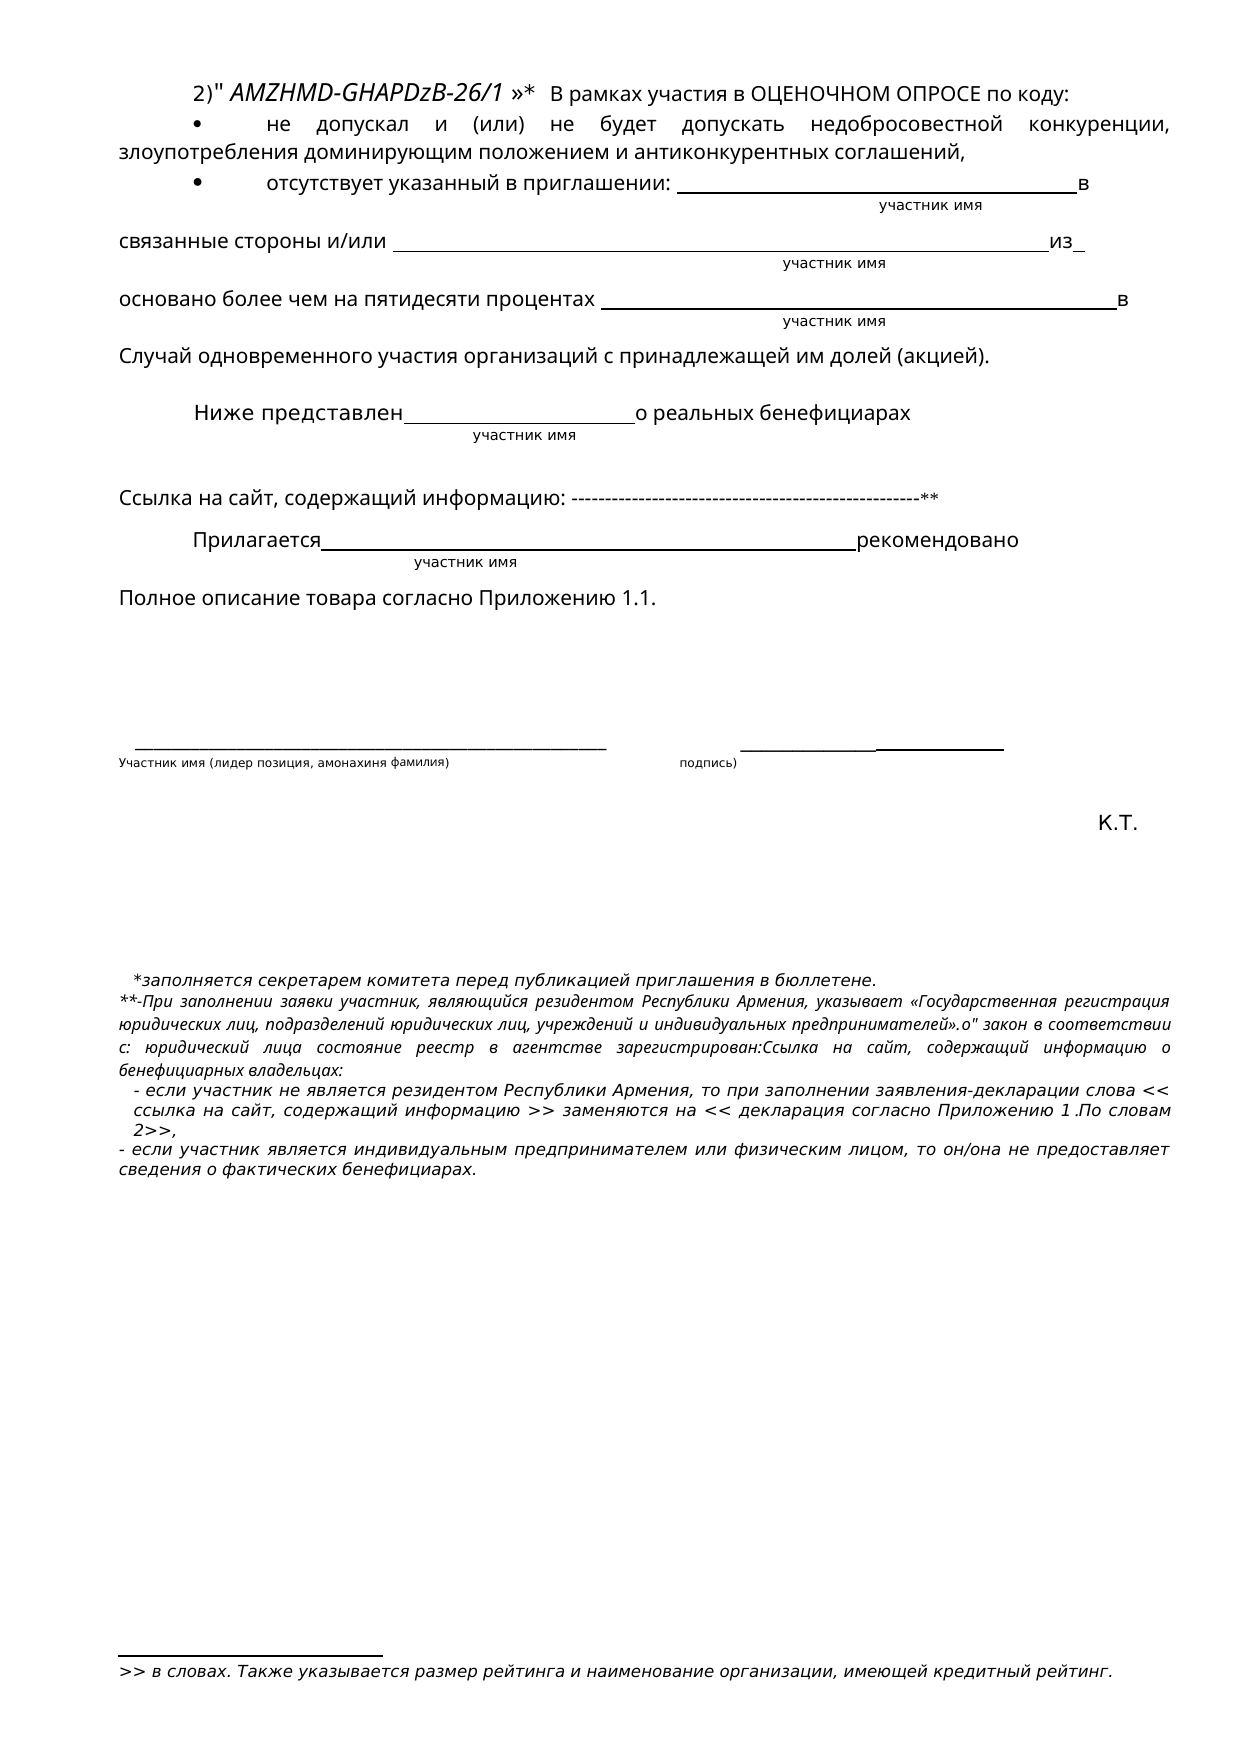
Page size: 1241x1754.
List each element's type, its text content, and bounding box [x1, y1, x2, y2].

text связанные стороны и/или из [118, 226, 1171, 255]
text участник имя [118, 255, 1171, 284]
text - если участник не является резидентом Республики Армения, то при заполнении заявления-декларации слова << ссылка на сайт, содержащий информацию >> заменяются на << декларация согласно Приложению 1.По словам 2>>, [133, 1081, 1171, 1140]
text К.Т. [118, 811, 1171, 835]
text основано более чем на пятидесяти процентах в [118, 284, 1171, 312]
text ___________________________________________________ _____________ Участник имя (лидер позиция, амонахиня фамилия) подпись) [118, 725, 1171, 782]
text участник имя [118, 554, 1171, 583]
text Ссылка на сайт, содержащий информацию: ----------------------------------------------------** [118, 483, 1171, 511]
text **-При заполнении заявки участник, являющийся резидентом Республики Армения, указывает «Государственная регистрация юридических лиц, подразделений юридических лиц, учреждений и индивидуальных предпринимателей».о" закон в соответствии с: юридический лица состояние реестр в агентстве зарегистрирован:Ссылка на сайт, содержащий информацию о бенефициарных владельцах: [118, 990, 1171, 1081]
text 2)" AMZHMD-GHAPDzB-26/1 »* В рамках участия в ОЦЕНОЧНОМ ОПРОСЕ по коду: [118, 75, 1171, 109]
text Полное описание товара согласно Приложению 1.1. [118, 583, 1171, 611]
text Прилагается рекомендовано [118, 525, 1171, 554]
text участник имя [118, 197, 1171, 226]
text участник имя [118, 312, 1171, 342]
text - если участник является индивидуальным предпринимателем или физическим лицом, то он/она не предоставляет сведения о фактических бенефициарах. [118, 1140, 1171, 1179]
list не допускал и (или) не будет допускать недобросовестной конкуренции, злоупотребления доминирующим положением и антиконкурентных соглашений, [118, 109, 1171, 166]
text *заполняется секретарем комитета перед публикацией приглашения в бюллетене. [118, 971, 1171, 990]
text Ниже представлен о реальных бенефициарах [193, 398, 1171, 427]
text Случай одновременного участия организаций с принадлежащей им долей (акцией). [118, 342, 1171, 370]
list отсутствует указанный в приглашении: в [118, 166, 1171, 197]
text участник имя [118, 427, 1171, 456]
